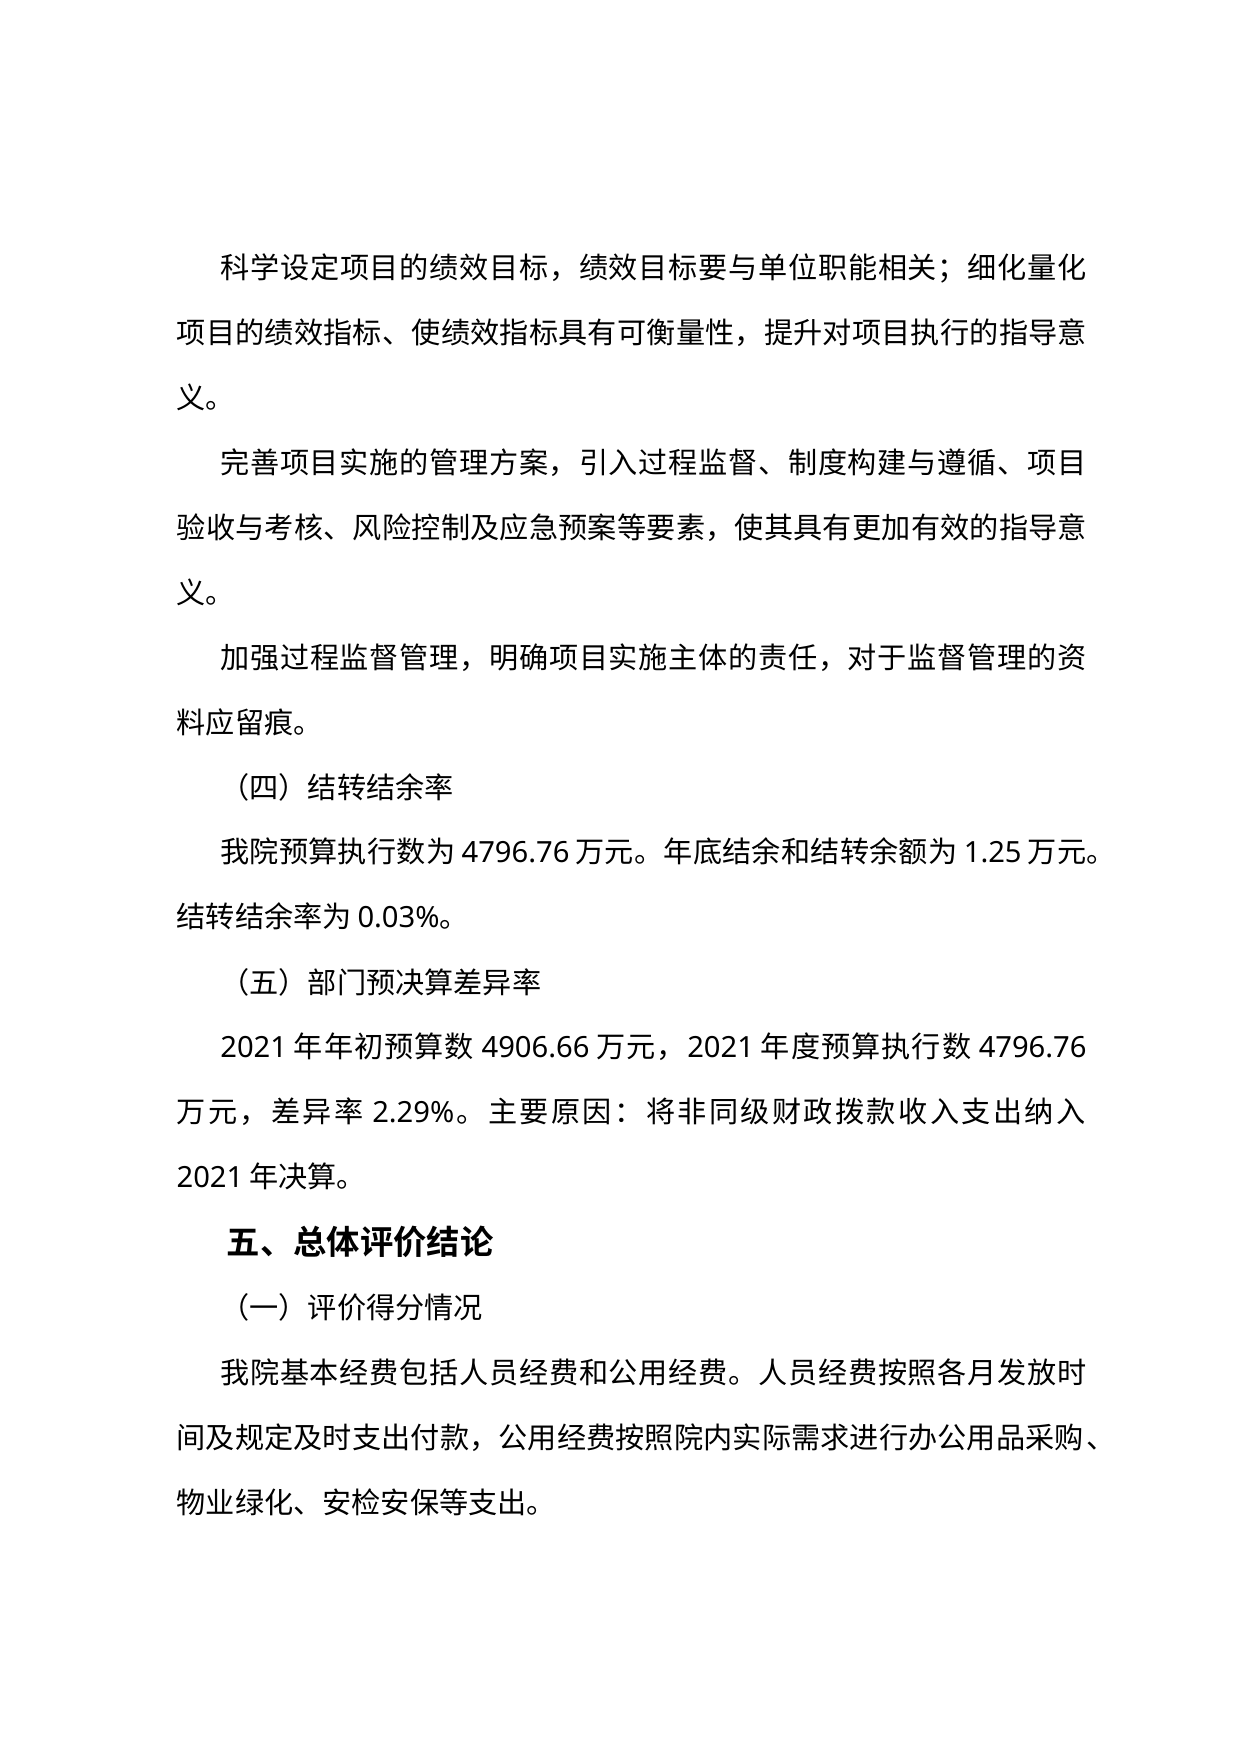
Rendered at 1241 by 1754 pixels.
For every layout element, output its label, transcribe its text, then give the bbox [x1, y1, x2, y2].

text 2021年年初预算数4906.66万元，2021年度预算执行数4796.76万元，差异率2.29%。主要原因：将非同级财政拨款收入支出纳入2021年决算。 [176, 1013, 1087, 1208]
text 我院基本经费包括人员经费和公用经费。人员经费按照各月发放时间及规定及时支出付款，公用经费按照院内实际需求进行办公用品采购、物业绿化、安检安保等支出。 [176, 1338, 1087, 1533]
text 完善项目实施的管理方案，引入过程监督、制度构建与遵循、项目验收与考核、风险控制及应急预案等要素，使其具有更加有效的指导意义。 [176, 428, 1087, 623]
text （五）部门预决算差异率 [176, 948, 1087, 1013]
text 加强过程监督管理，明确项目实施主体的责任，对于监督管理的资料应留痕。 [176, 623, 1087, 753]
text 五、总体评价结论 [176, 1208, 1087, 1273]
text （四）结转结余率 [176, 753, 1087, 818]
text （一）评价得分情况 [176, 1273, 1087, 1338]
text 科学设定项目的绩效目标，绩效目标要与单位职能相关；细化量化项目的绩效指标、使绩效指标具有可衡量性，提升对项目执行的指导意义。 [176, 233, 1087, 428]
text 我院预算执行数为4796.76万元。年底结余和结转余额为1.25万元。结转结余率为0.03%。 [176, 818, 1087, 948]
